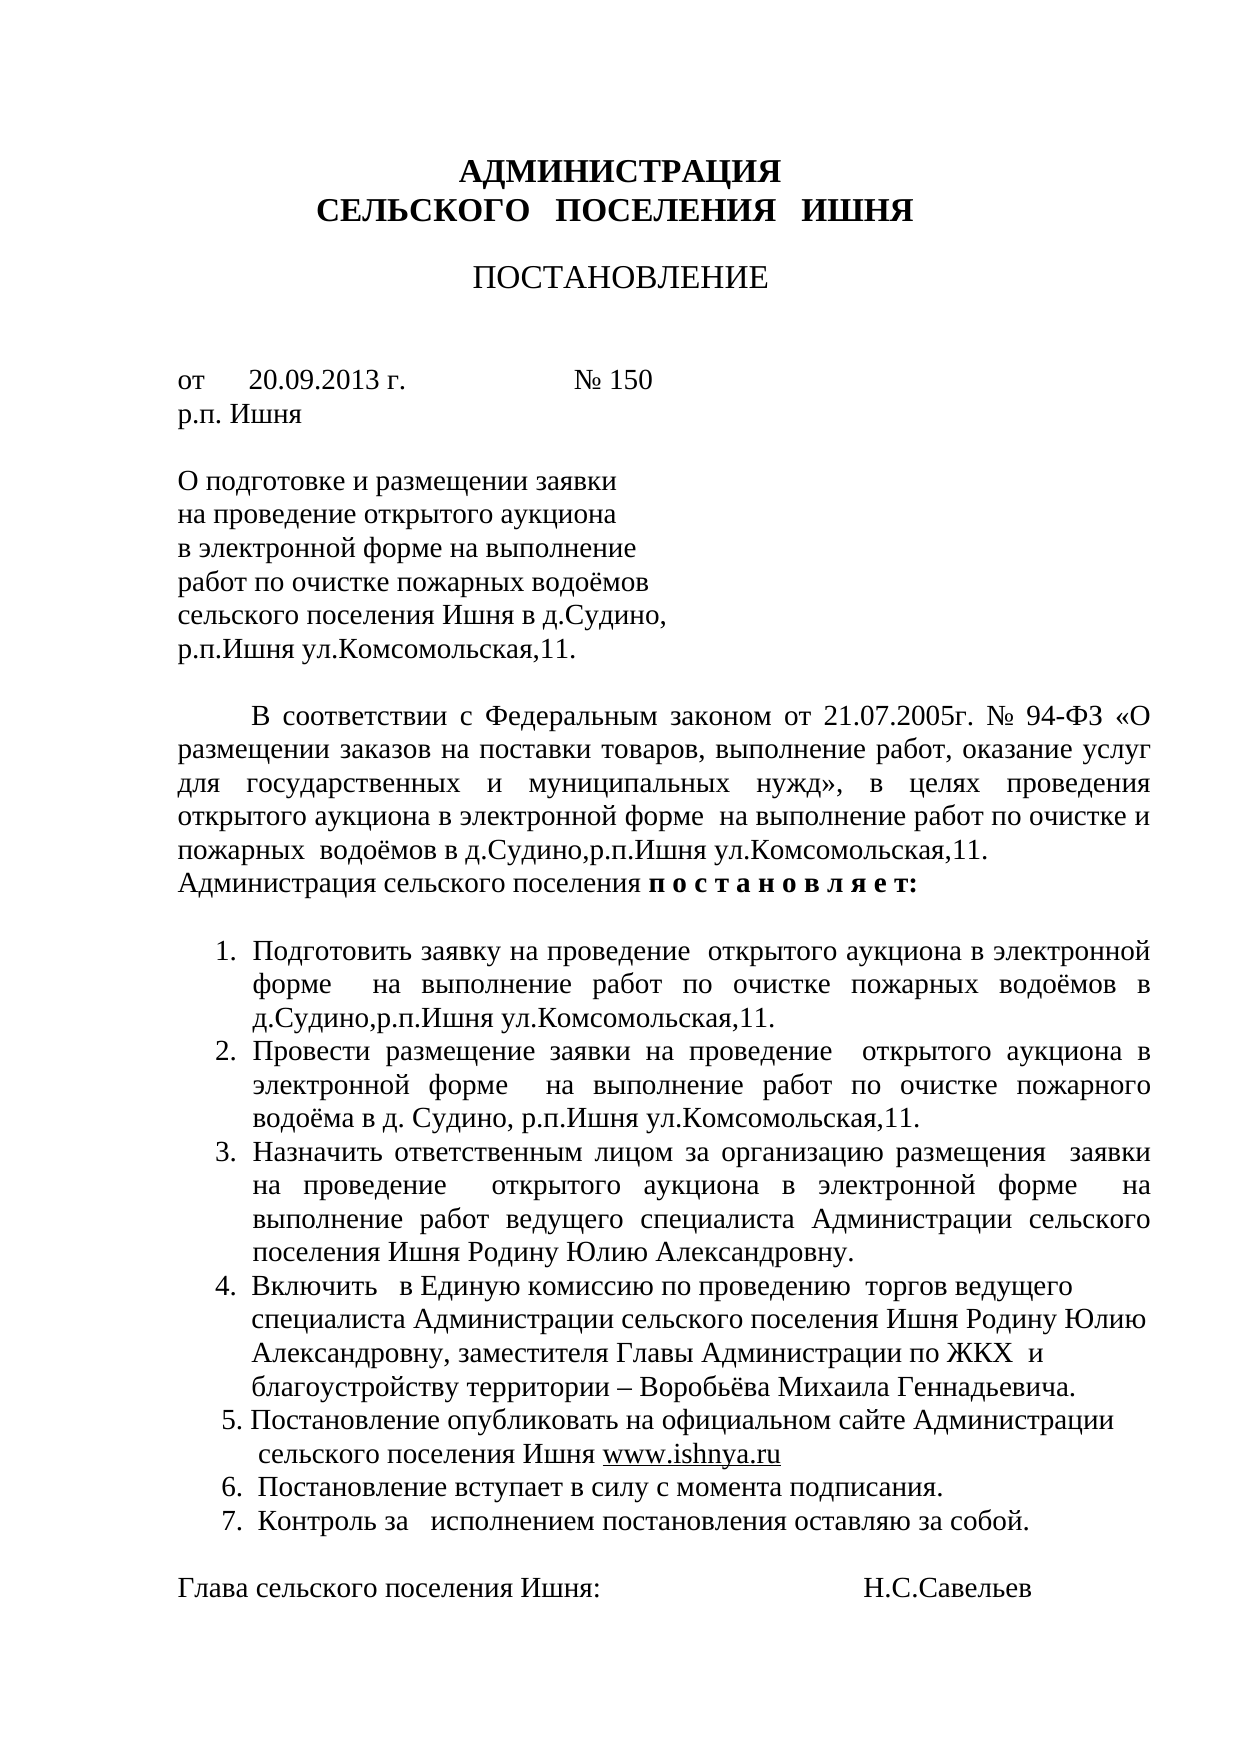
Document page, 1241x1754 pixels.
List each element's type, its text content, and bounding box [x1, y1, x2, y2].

list Провести размещение заявки на проведение открытого аукциона в электронной форме на выполнение работ по очистке пожарного водоёма в д. Судино, р.п.Ишня ул.Комсомольская,11. [215, 1033, 1152, 1134]
text от 20.09.2013 г. № 150 [177, 362, 1152, 396]
text в электронной форме на выполнение [177, 530, 1152, 564]
text на проведение открытого аукциона [177, 497, 1152, 530]
text р.п. Ишня [177, 396, 1152, 429]
text АДМИНИСТРАЦИЯ [177, 152, 1152, 190]
text работ по очистке пожарных водоёмов [177, 564, 1152, 597]
text специалиста Администрации сельского поселения Ишня Родину Юлию [215, 1302, 1152, 1335]
list Назначить ответственным лицом за организацию размещения заявки на проведение открытого аукциона в электронной форме на выполнение работ ведущего специалиста Администрации сельского поселения Ишня Родину Юлию Александровну. [215, 1134, 1152, 1268]
text 7. Контроль за исполнением постановления оставляю за собой. [177, 1503, 1152, 1536]
text сельского поселения Ишня в д.Судино, [177, 597, 1152, 631]
text О подготовке и размещении заявки [177, 463, 1152, 497]
text Глава сельского поселения Ишня: Н.С.Савельев [177, 1570, 1152, 1603]
text СЕЛЬСКОГО ПОСЕЛЕНИЯ ИШНЯ [177, 190, 1152, 228]
text 4. Включить в Единую комиссию по проведению торгов ведущего [215, 1268, 1152, 1302]
text сельского поселения Ишня www.ishnya.ru [207, 1436, 1152, 1469]
text В соответствии с Федеральным законом от 21.07.2005г. № 94-ФЗ «О размещении заказов на поставки товаров, выполнение работ, оказание услуг для государственных и муниципальных нужд», в целях проведения открытого аукциона в электронной форме на выполнение работ по очистке и пожарных водоёмов в д.Судино,р.п.Ишня ул.Комсомольская,11. [177, 698, 1152, 866]
text благоустройству территории – Воробьёва Михаила Геннадьевича. [215, 1369, 1152, 1402]
text ПОСТАНОВЛЕНИЕ [177, 257, 1152, 295]
list Подготовить заявку на проведение открытого аукциона в электронной форме на выполнение работ по очистке пожарных водоёмов в д.Судино,р.п.Ишня ул.Комсомольская,11. [215, 933, 1152, 1033]
text Администрация сельского поселения п о с т а н о в л я е т: [177, 866, 1152, 899]
text 6. Постановление вступает в силу с момента подписания. [177, 1469, 1152, 1503]
text Александровну, заместителя Главы Администрации по ЖКХ и [215, 1335, 1152, 1369]
text 5. Постановление опубликовать на официальном сайте Администрации [177, 1402, 1152, 1436]
text р.п.Ишня ул.Комсомольская,11. [177, 631, 1152, 664]
